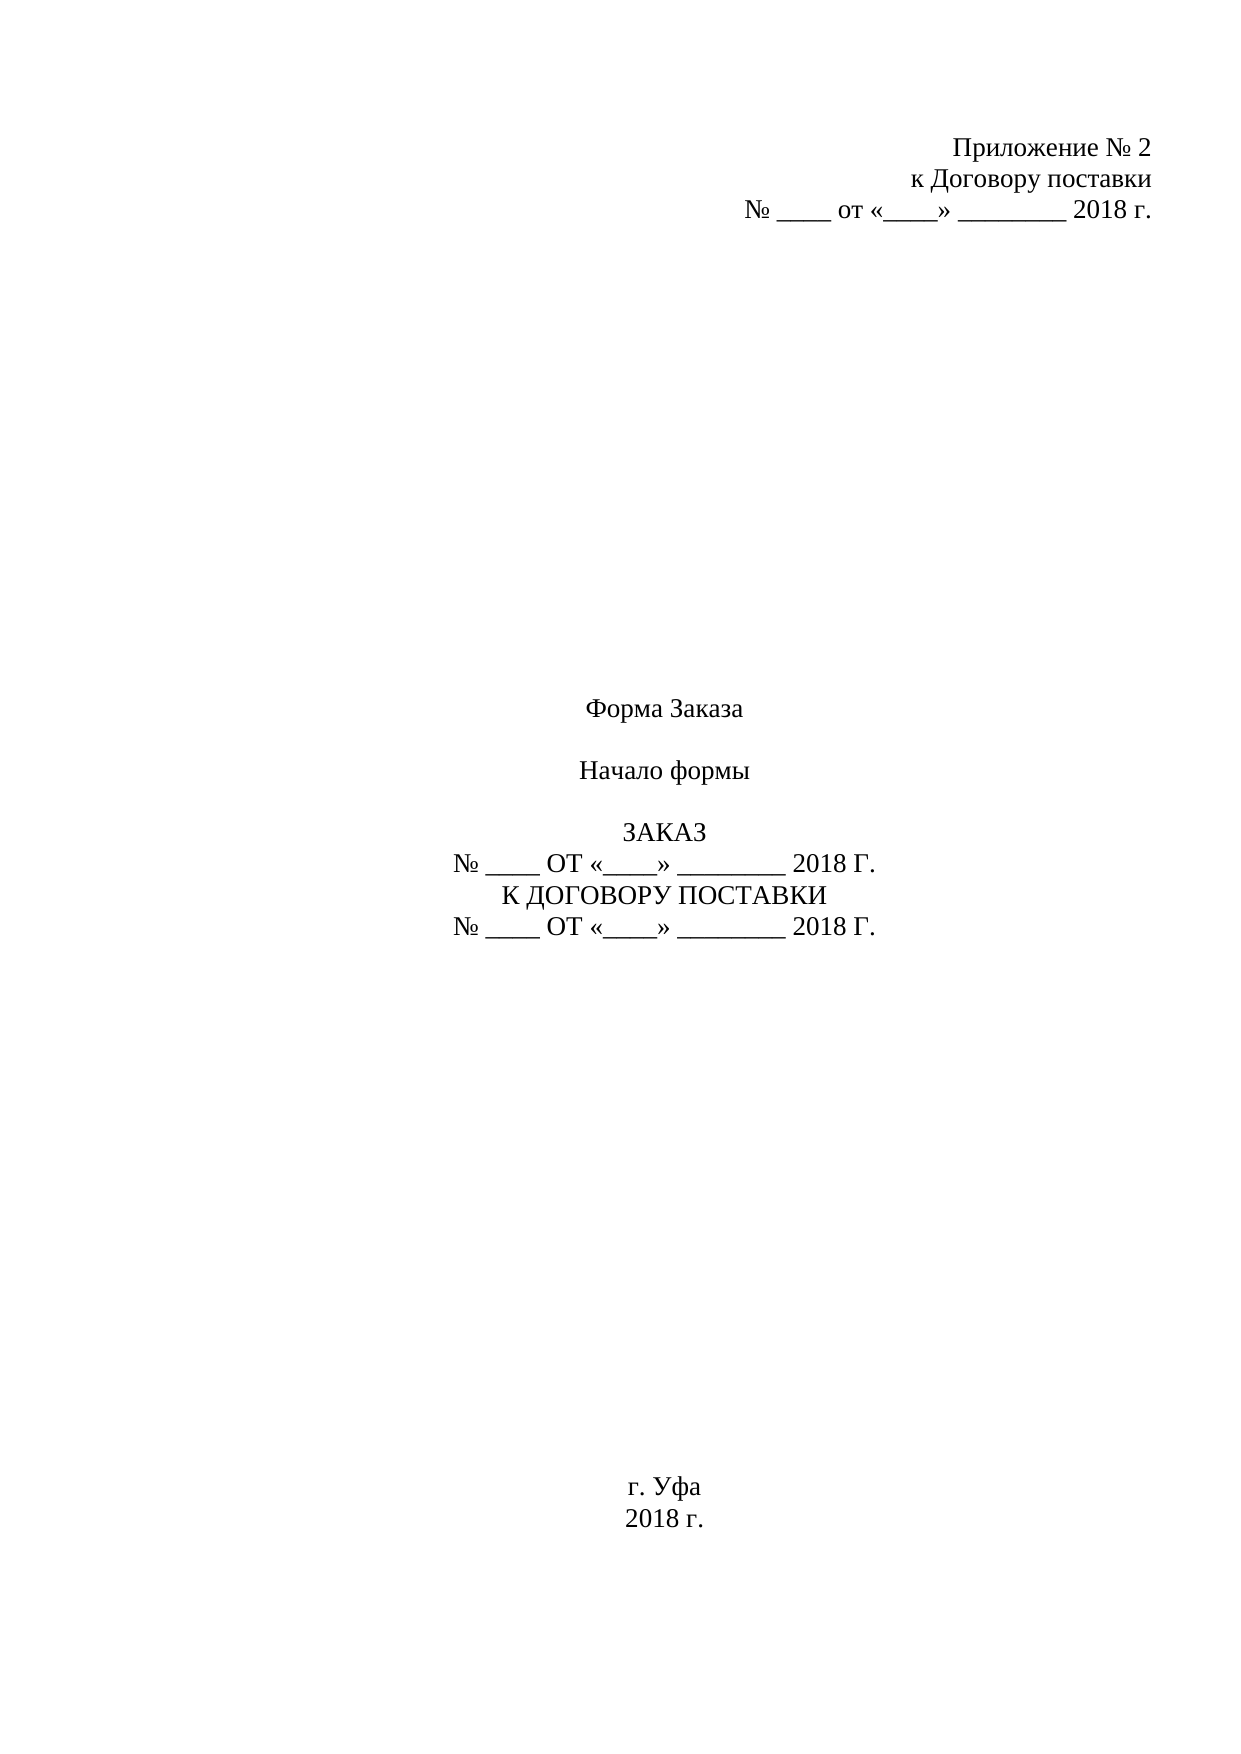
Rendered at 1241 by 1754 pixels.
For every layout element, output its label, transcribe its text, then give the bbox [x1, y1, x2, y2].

text г. Уфа [177, 1471, 1152, 1502]
text № ____ от «____» ________ 2018 г. [177, 193, 1152, 225]
text к Договору поставки [177, 162, 1152, 193]
text Начало формы [177, 754, 1152, 785]
text 2018 г. [177, 1502, 1152, 1533]
text Приложение № 2 [177, 131, 1152, 162]
text К ДОГОВОРУ ПОСТАВКИ [177, 879, 1152, 910]
text № ____ ОТ «____» ________ 2018 Г. [177, 910, 1152, 941]
text ЗАКАЗ [177, 816, 1152, 848]
text № ____ ОТ «____» ________ 2018 Г. [177, 848, 1152, 879]
text Форма Заказа [177, 692, 1152, 723]
